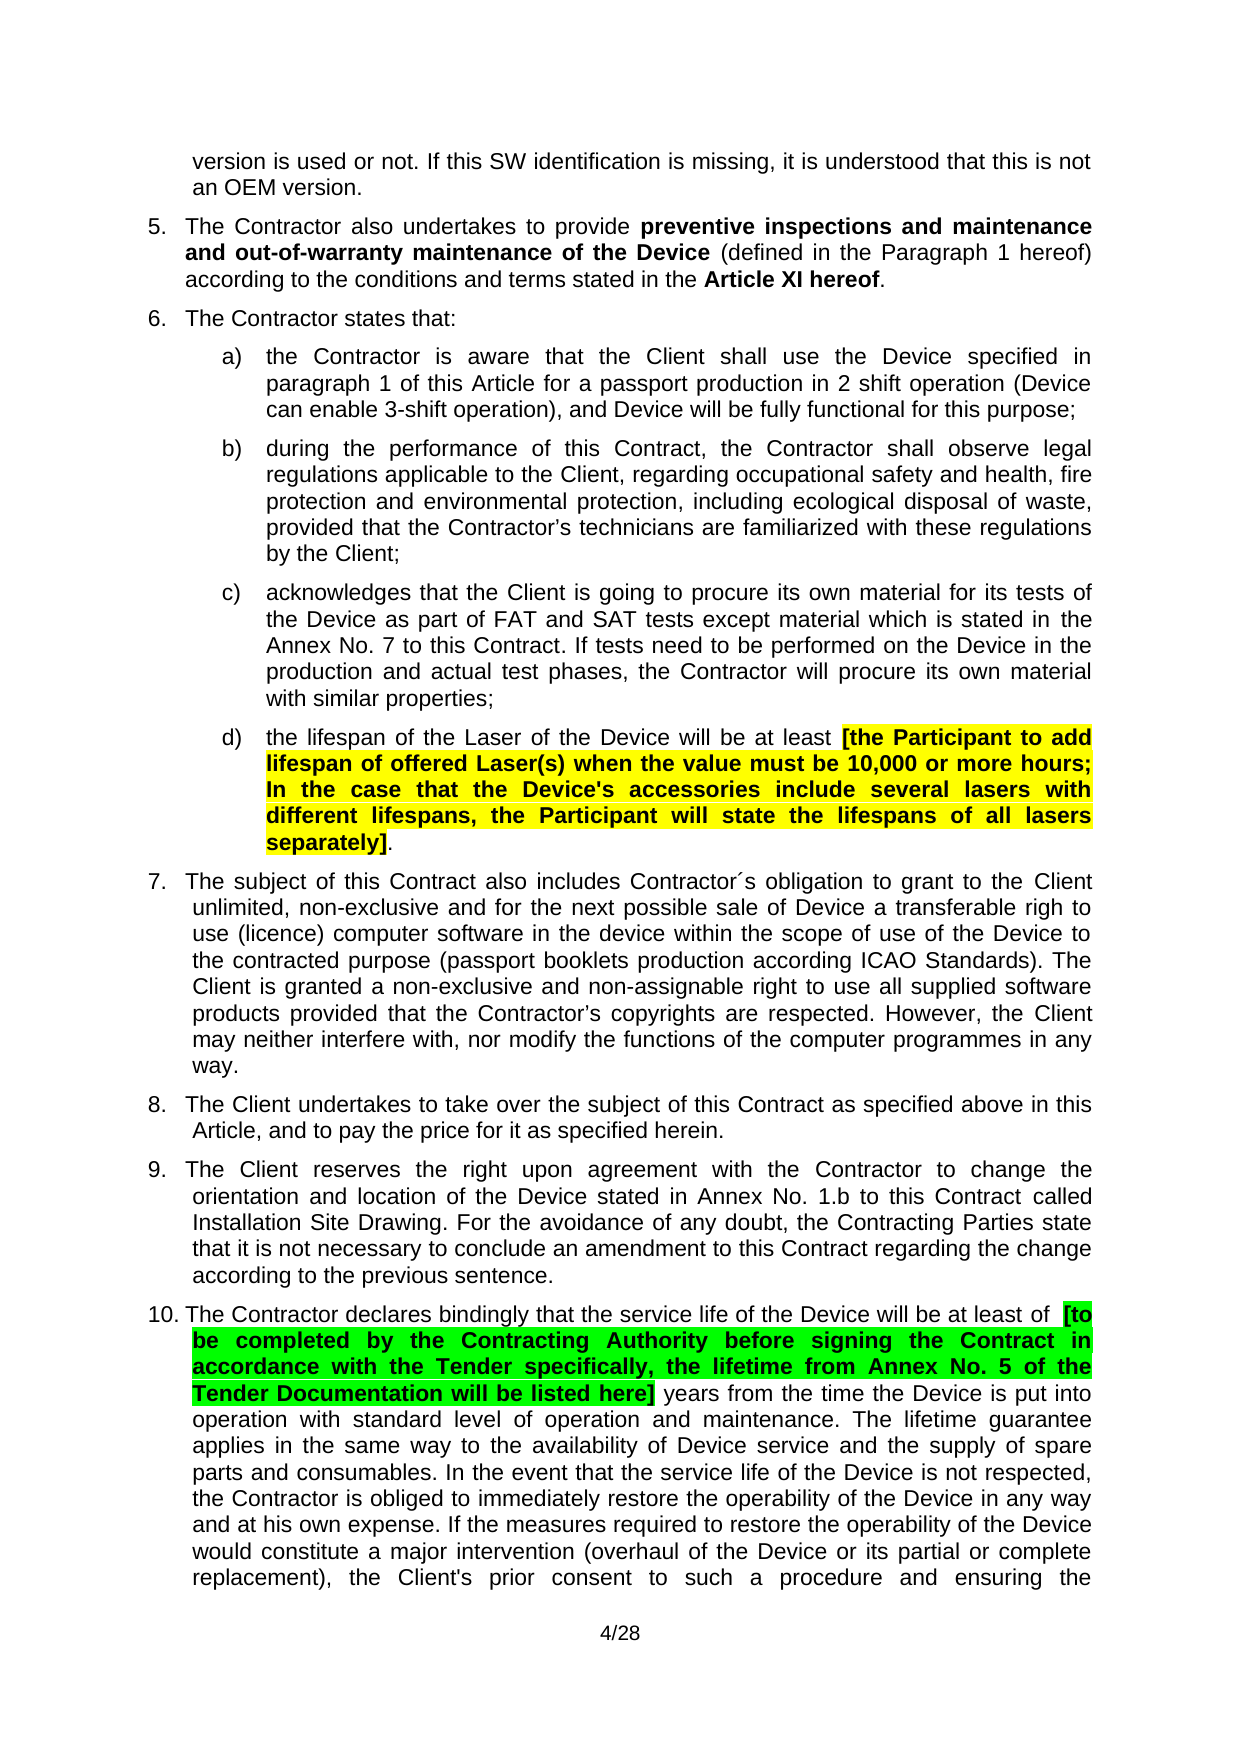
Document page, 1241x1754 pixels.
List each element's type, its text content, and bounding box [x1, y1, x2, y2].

list The Client undertakes to take over the subject of this Contract as specified above in this Article, and to pay the price for it as specified herein. [148, 1091, 1092, 1144]
list The Contractor also undertakes to provide preventive inspections and maintenance and out-of-warranty maintenance of the Device (defined in the Paragraph 1 hereof) according to the conditions and terms stated in the Article XI hereof. [148, 213, 1092, 292]
list The Contractor states that: [148, 304, 1092, 331]
list The Client reserves the right upon agreement with the Contractor to change the orientation and location of the Device stated in Annex No. 1.b to this Contract called Installation Site Drawing. For the avoidance of any doubt, the Contracting Parties state that it is not necessary to conclude an amendment to this Contract regarding the change according to the previous sentence. [148, 1156, 1092, 1288]
list The subject of this Contract also includes Contractor´s obligation to grant to the Client unlimited, non-exclusive and for the next possible sale of Device a transferable righ to use (licence) computer software in the device within the scope of use of the Device to the contracted purpose (passport booklets production according ICAO Standards). The Client is granted a non-exclusive and non-assignable right to use all supplied software products provided that the Contractor’s copyrights are respected. However, the Client may neither interfere with, nor modify the functions of the computer programmes in any way. [148, 868, 1092, 1078]
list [148, 148, 1092, 200]
list during the performance of this Contract, the Contractor shall observe legal regulations applicable to the Client, regarding occupational safety and health, fire protection and environmental protection, including ecological disposal of waste, provided that the Contractor’s technicians are familiarized with these regulations by the Client; [222, 435, 1092, 567]
list acknowledges that the Client is going to procure its own material for its tests of the Device as part of FAT and SAT tests except material which is stated in the Annex No. 7 to this Contract. If tests need to be performed on the Device in the production and actual test phases, the Contractor will procure its own material with similar properties; [222, 579, 1092, 711]
list the Contractor is aware that the Client shall use the Device specified in paragraph 1 of this Article for a passport production in 2 shift operation (Device can enable 3-shift operation), and Device will be fully functional for this purpose; [222, 343, 1092, 422]
list the lifespan of the Laser of the Device will be at least [the Participant to add lifespan of offered Laser(s) when the value must be 10,000 or more hours; In the case that the Device's accessories include several lasers with different lifespans, the Participant will state the lifespans of all lasers separately]. [222, 723, 1092, 855]
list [148, 1301, 1092, 1590]
